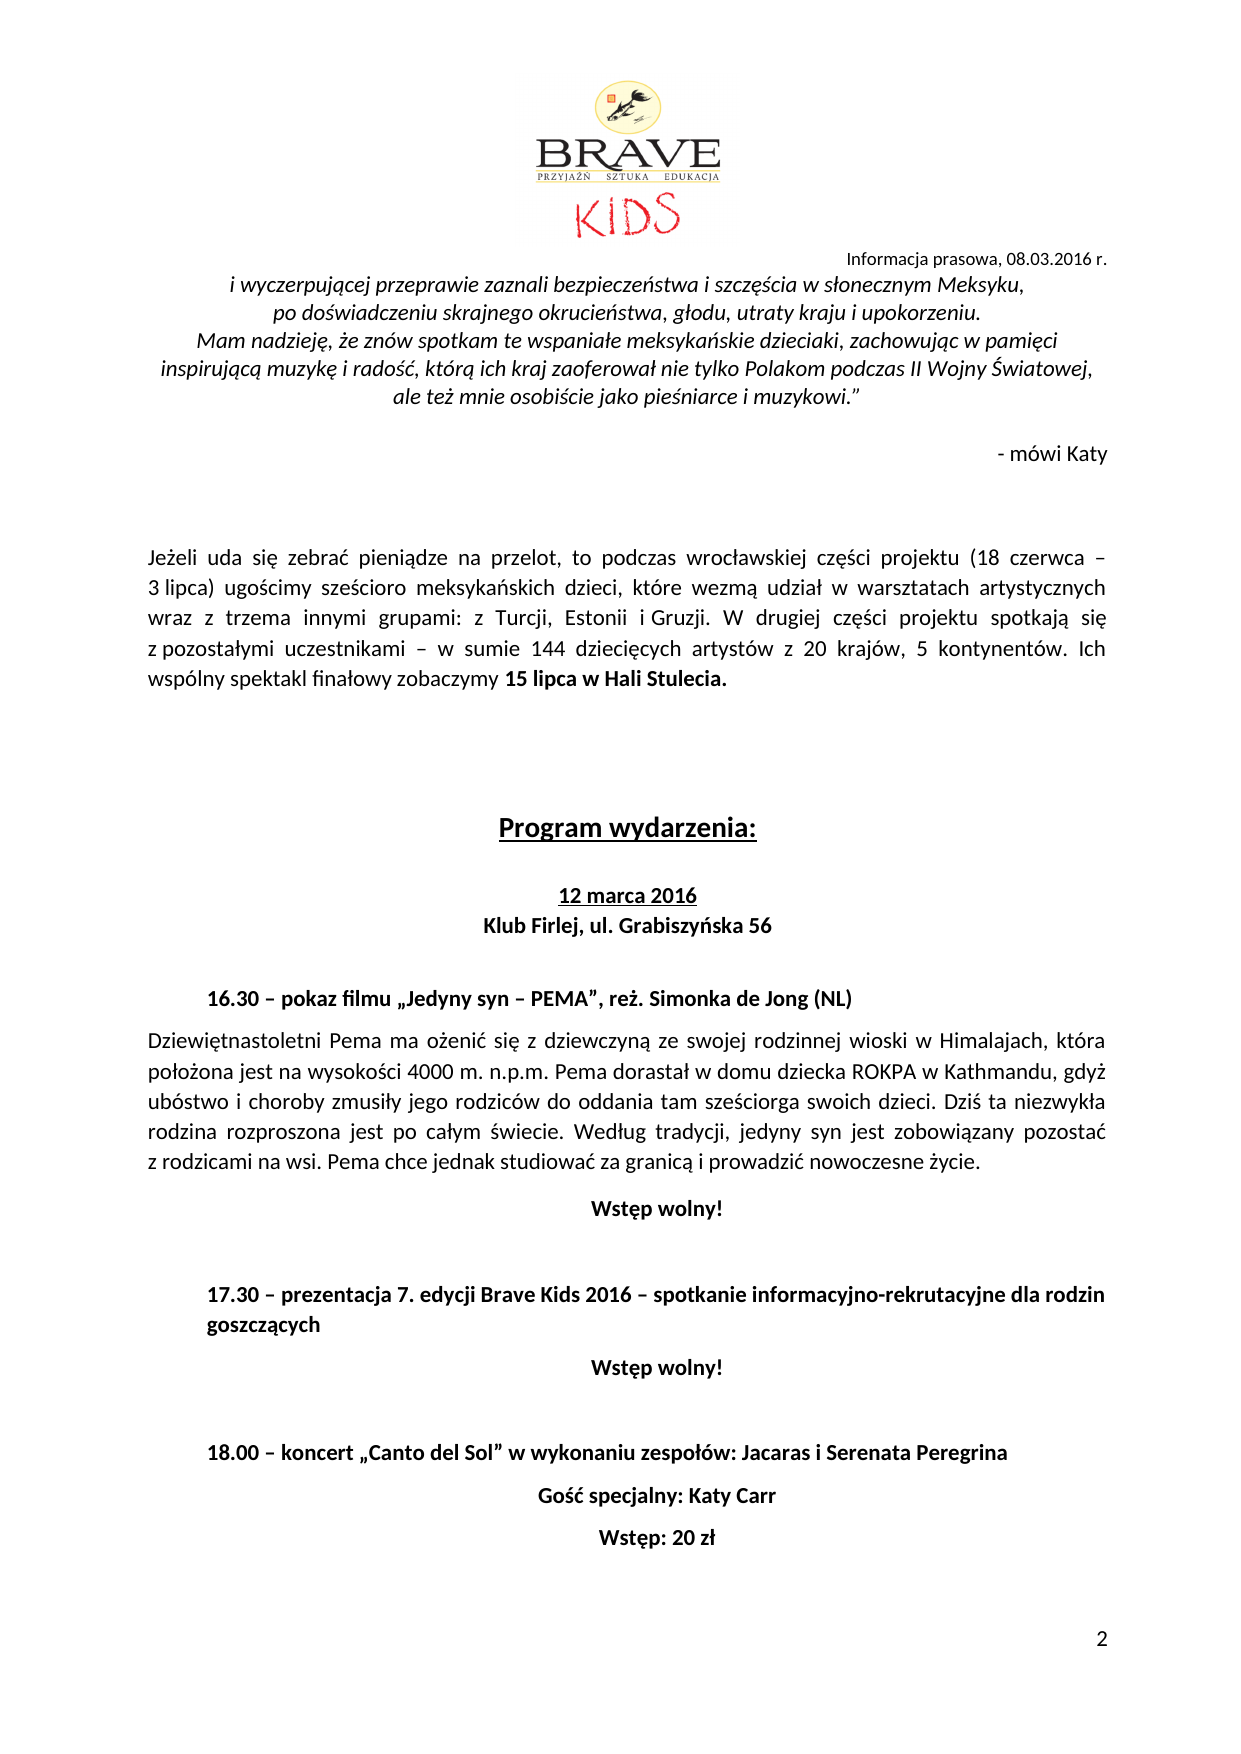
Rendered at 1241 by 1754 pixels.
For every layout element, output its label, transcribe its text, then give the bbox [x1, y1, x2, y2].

subtitle Wstęp wolny! [207, 1353, 1107, 1381]
subtitle 18.00 – koncert „Canto del Sol” w wykonaniu zespołów: Jacaras i Serenata Peregrina [207, 1438, 1107, 1466]
subtitle 17.30 – prezentacja 7. edycji Brave Kids 2016 – spotkanie informacyjno-rekrutacyjne dla rodzin goszczących [207, 1280, 1107, 1338]
subtitle Gość specjalny: Katy Carr [207, 1481, 1107, 1509]
text Dziewiętnastoletni Pema ma ożenić się z dziewczyną ze swojej rodzinnej wioski w Himalajach, która położona jest na wysokości 4000 m. n.p.m. Pema dorastał w domu dziecka ROKPA w Kathmandu, gdyż ubóstwo i choroby zmusiły jego rodziców do oddania tam sześciorga swoich dzieci. Dziś ta niezwykła rodzina rozproszona jest po całym świecie. Według tradycji, jedyny syn jest zobowiązany pozostać z rodzicami na wsi. Pema chce jednak studiować za granicą i prowadzić nowoczesne życie. [148, 1027, 1107, 1176]
picture [515, 73, 740, 247]
subtitle Wstęp: 20 zł [207, 1523, 1107, 1552]
subtitle Wstęp wolny! [207, 1194, 1107, 1222]
subtitle Program wydarzenia: [148, 809, 1107, 845]
text - mówi Katy [148, 439, 1107, 467]
subtitle 12 marca 2016 [148, 881, 1107, 909]
subtitle 16.30 – pokaz filmu „Jedyny syn – PEMA”, reż. Simonka de Jong (NL) [207, 984, 1107, 1012]
text Jeżeli uda się zebrać pieniądze na przelot, to podczas wrocławskiej części projektu (18 czerwca – 3 lipca) ugościmy sześcioro meksykańskich dzieci, które wezmą udział w warsztatach artystycznych wraz z trzema innymi grupami: z Turcji, Estonii i Gruzji. W drugiej części projektu spotkają się z pozostałymi uczestnikami – w sumie 144 dziecięcych artystów z 20 krajów, 5 kontynentów. Ich wspólny spektakl finałowy zobaczymy 15 lipca w Hali Stulecia. [148, 543, 1107, 692]
subtitle Klub Firlej, ul. Grabiszyńska 56 [148, 911, 1107, 939]
